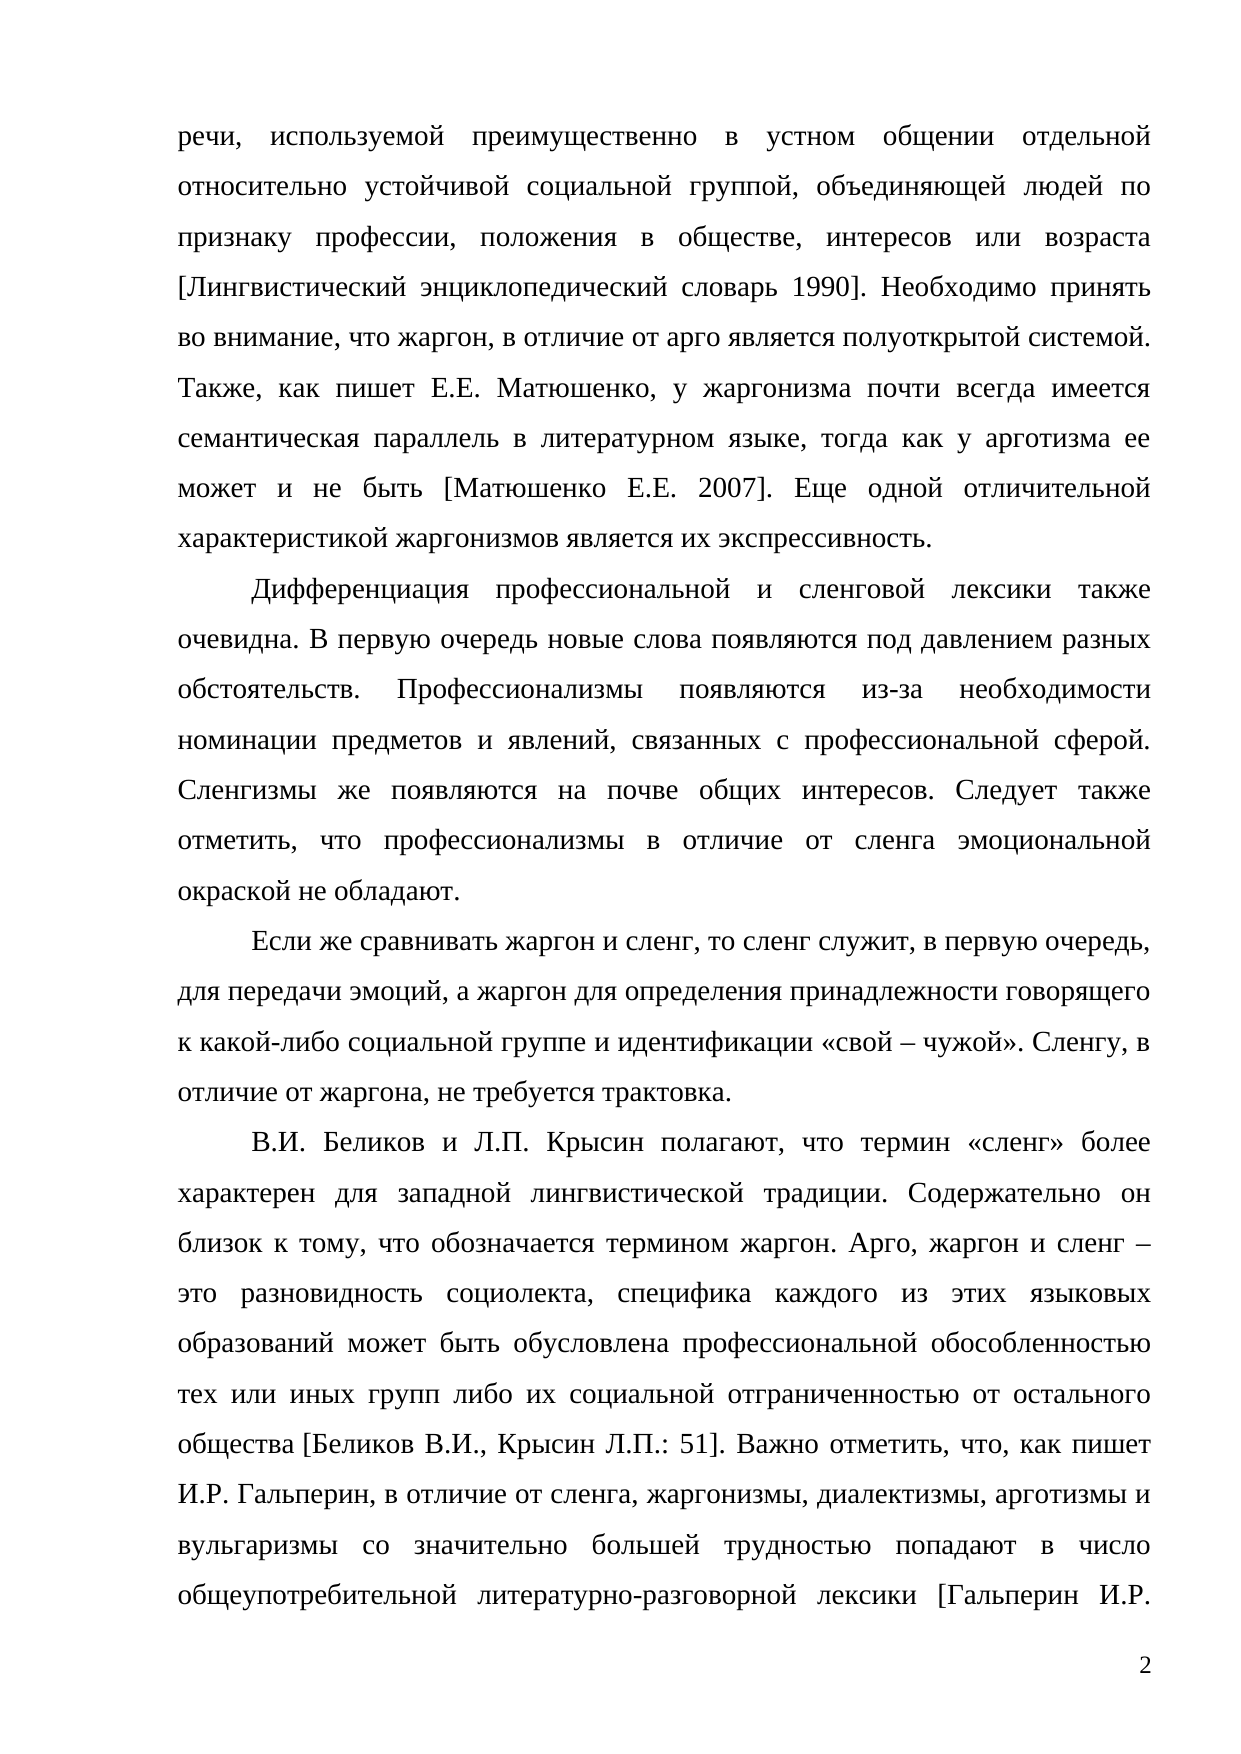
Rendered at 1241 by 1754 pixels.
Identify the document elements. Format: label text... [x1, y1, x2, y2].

text Если же сравнивать жаргон и сленг, то сленг служит, в первую очередь, для передачи эмоций, а жаргон для определения принадлежности говорящего к какой-либо социальной группе и идентификации «свой – чужой». Сленгу, в отличие от жаргона, не требуется трактовка. [177, 923, 1152, 1108]
text Дифференциация профессиональной и сленговой лексики также очевидна. В первую очередь новые слова появляются под давлением разных обстоятельств. Профессионализмы появляются из-за необходимости номинации предметов и явлений, связанных с профессиональной сферой. Сленгизмы же появляются на почве общих интересов. Следует также отметить, что профессионализмы в отличие от сленга эмоциональной окраской не обладают. [177, 571, 1152, 906]
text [177, 118, 1152, 554]
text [177, 1124, 1152, 1611]
